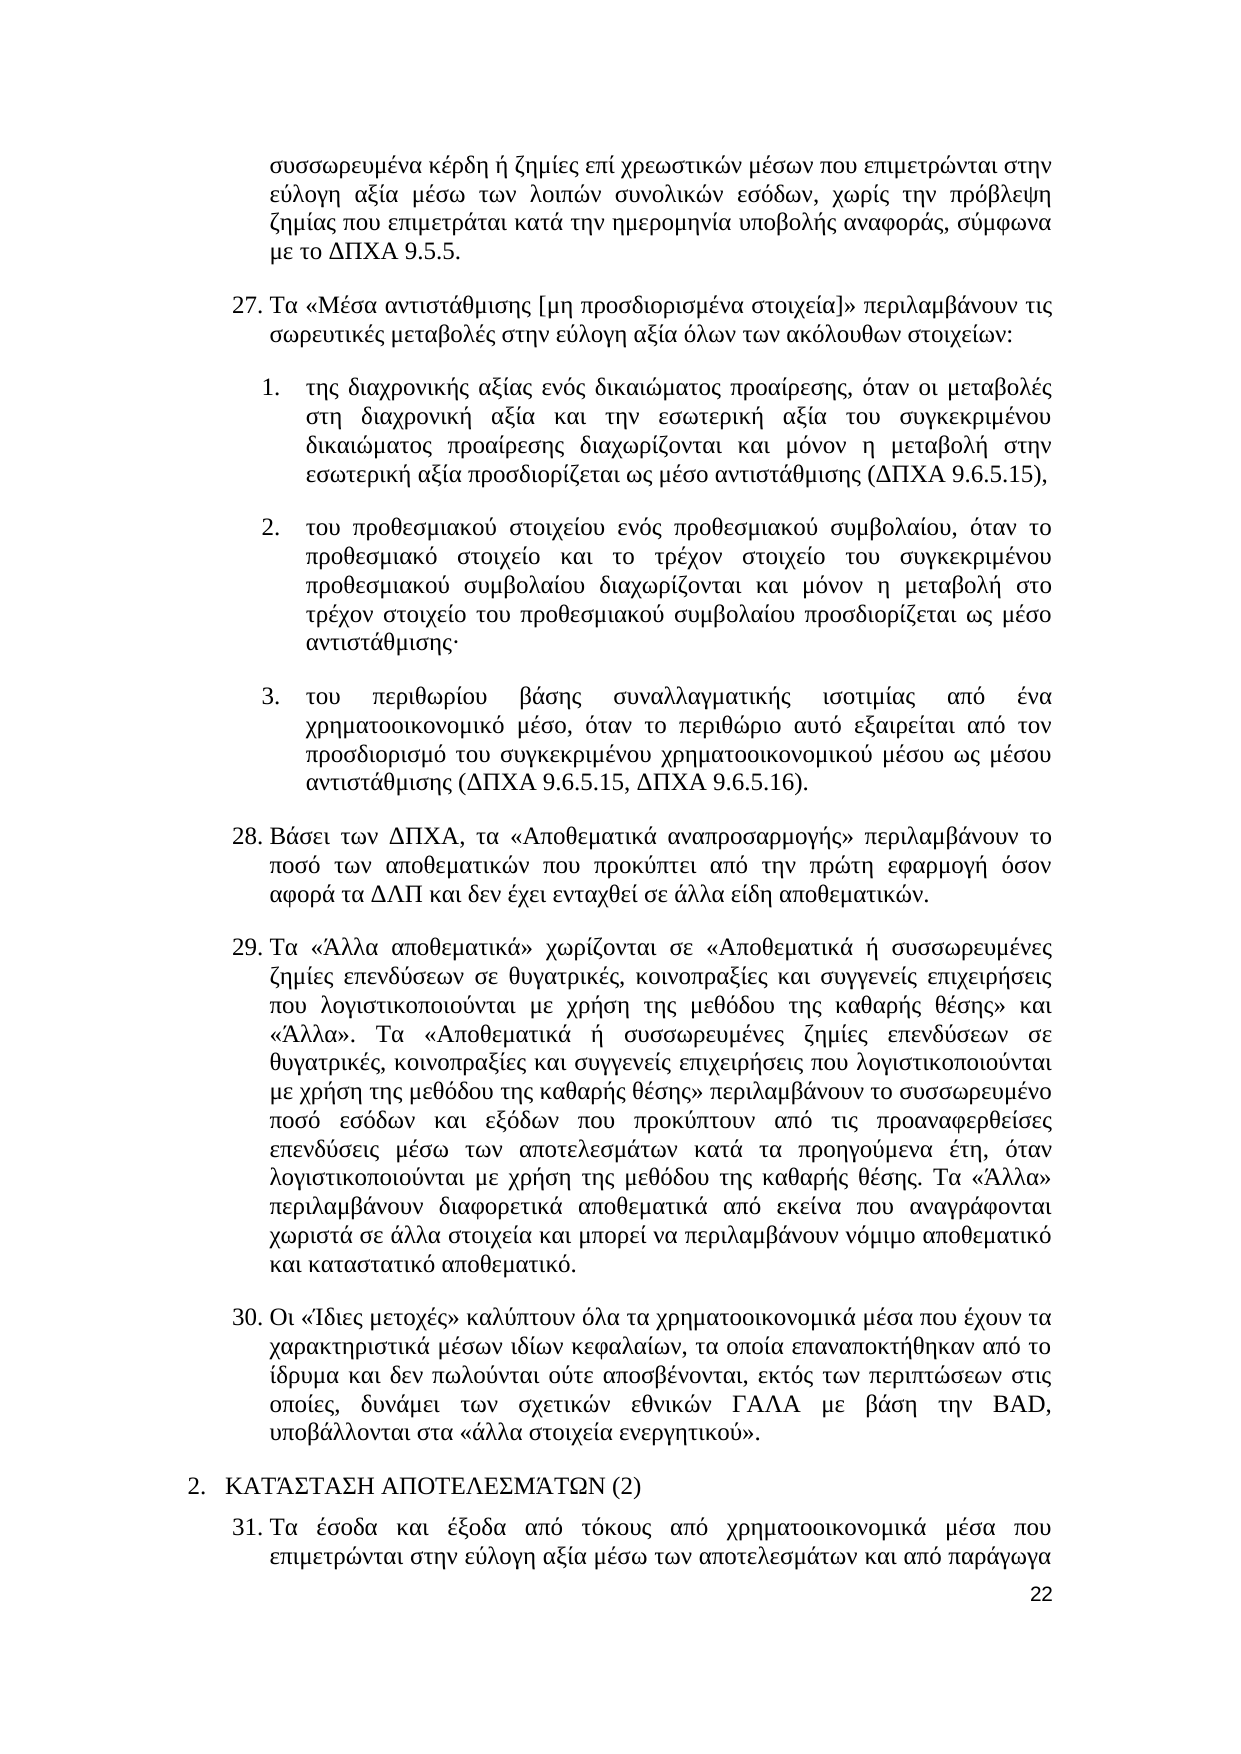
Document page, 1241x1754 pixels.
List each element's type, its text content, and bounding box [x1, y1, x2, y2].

text Τα «Μέσα αντιστάθμισης [μη προσδιορισμένα στοιχεία]» περιλαμβάνουν τις σωρευτικές μεταβολές στην εύλογη αξία όλων των ακόλουθων στοιχείων: [232, 290, 1053, 347]
list της διαχρονικής αξίας ενός δικαιώματος προαίρεσης, όταν οι μεταβολές στη διαχρονική αξία και την εσωτερική αξία του συγκεκριμένου δικαιώματος προαίρεσης διαχωρίζονται και μόνον η μεταβολή στην εσωτερική αξία προσδιορίζεται ως μέσο αντιστάθμισης (ΔΠΧΑ 9.6.5.15), [261, 372, 1053, 487]
text Οι «Ίδιες μετοχές» καλύπτουν όλα τα χρηματοοικονομικά μέσα που έχουν τα χαρακτηριστικά μέσων ιδίων κεφαλαίων, τα οποία επαναποκτήθηκαν από το ίδρυμα και δεν πωλούνται ούτε αποσβένονται, εκτός των περιπτώσεων στις οποίες, δυνάμει των σχετικών εθνικών ΓΑΛΑ με βάση την BAD, υποβάλλονται στα «άλλα στοιχεία ενεργητικού». [232, 1302, 1053, 1446]
text Τα «Άλλα αποθεματικά» χωρίζονται σε «Αποθεματικά ή συσσωρευμένες ζημίες επενδύσεων σε θυγατρικές, κοινοπραξίες και συγγενείς επιχειρήσεις που λογιστικοποιούνται με χρήση της μεθόδου της καθαρής θέσης» και «Άλλα». Τα «Αποθεματικά ή συσσωρευμένες ζημίες επενδύσεων σε θυγατρικές, κοινοπραξίες και συγγενείς επιχειρήσεις που λογιστικοποιούνται με χρήση της μεθόδου της καθαρής θέσης» περιλαμβάνουν το συσσωρευμένο ποσό εσόδων και εξόδων που προκύπτουν από τις προαναφερθείσες επενδύσεις μέσω των αποτελεσμάτων κατά τα προηγούμενα έτη, όταν λογιστικοποιούνται με χρήση της μεθόδου της καθαρής θέσης. Τα «Άλλα» περιλαμβάνουν διαφορετικά αποθεματικά από εκείνα που αναγράφονται χωριστά σε άλλα στοιχεία και μπορεί να περιλαμβάνουν νόμιμο αποθεματικό και καταστατικό αποθεματικό. [232, 932, 1053, 1277]
subtitle Κατάσταση αποτελεσμάτων (2) [187, 1471, 1053, 1500]
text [232, 150, 1053, 265]
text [232, 1512, 1053, 1570]
text Βάσει των ΔΠΧΑ, τα «Αποθεματικά αναπροσαρμογής» περιλαμβάνουν το ποσό των αποθεματικών που προκύπτει από την πρώτη εφαρμογή όσον αφορά τα ΔΛΠ και δεν έχει ενταχθεί σε άλλα είδη αποθεματικών. [232, 821, 1053, 907]
list του προθεσμιακού στοιχείου ενός προθεσμιακού συμβολαίου, όταν το προθεσμιακό στοιχείο και το τρέχον στοιχείο του συγκεκριμένου προθεσμιακού συμβολαίου διαχωρίζονται και μόνον η μεταβολή στο τρέχον στοιχείο του προθεσμιακού συμβολαίου προσδιορίζεται ως μέσο αντιστάθμισης· [261, 512, 1053, 656]
list του περιθωρίου βάσης συναλλαγματικής ισοτιμίας από ένα χρηματοοικονομικό μέσο, όταν το περιθώριο αυτό εξαιρείται από τον προσδιορισμό του συγκεκριμένου χρηματοοικονομικού μέσου ως μέσου αντιστάθμισης (ΔΠΧΑ 9.6.5.15, ΔΠΧΑ 9.6.5.16). [261, 681, 1053, 796]
